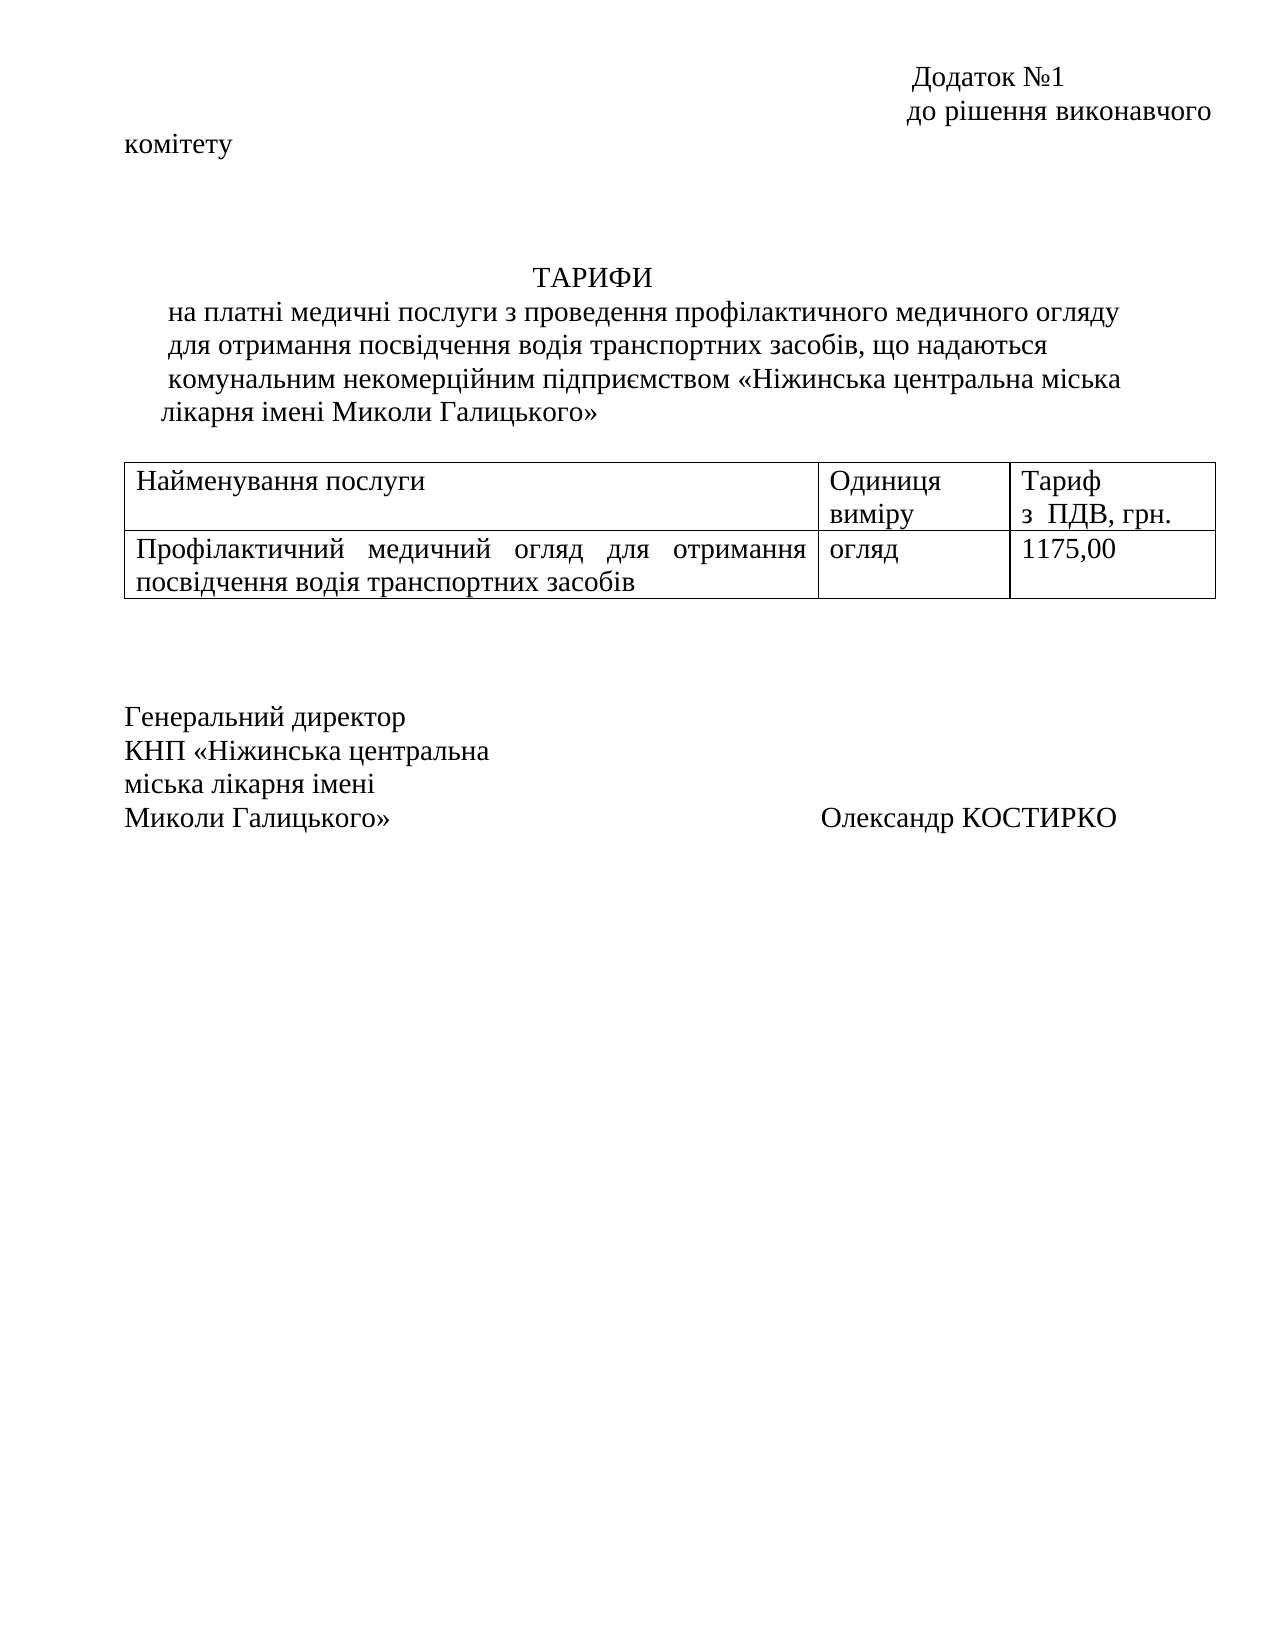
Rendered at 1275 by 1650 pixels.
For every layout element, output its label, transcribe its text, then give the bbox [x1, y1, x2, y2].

table_header Одиниця виміру [819, 463, 1009, 530]
text КНП «Ніжинська центральна [124, 733, 1216, 767]
text на платні медичні послуги з проведення профілактичного медичного огляду [124, 294, 1216, 327]
text лікарня імені Миколи Галицького» [124, 394, 1216, 428]
text Миколи Галицького» Олександр КОСТИРКО [124, 800, 1216, 834]
text міська лікарня імені [124, 767, 1216, 800]
text до рішення виконавчого комітету [124, 93, 1216, 160]
table_header Найменування послуги [125, 463, 818, 530]
table_cell 1175,00 [1011, 531, 1215, 598]
text ТАРИФИ [124, 260, 1216, 294]
text Генеральний директор [124, 699, 1216, 733]
table_header Тариф з ПДВ, грн. [1011, 463, 1215, 530]
table_cell Профілактичний медичний огляд для отримання посвідчення водія транспортних засобів [125, 531, 818, 598]
text для отримання посвідчення водія транспортних засобів, що надаються [124, 327, 1216, 361]
table_cell огляд [819, 531, 1009, 598]
text комунальним некомерційним підприємством «Ніжинська центральна міська [124, 361, 1216, 394]
text Додаток №1 [124, 59, 1216, 93]
